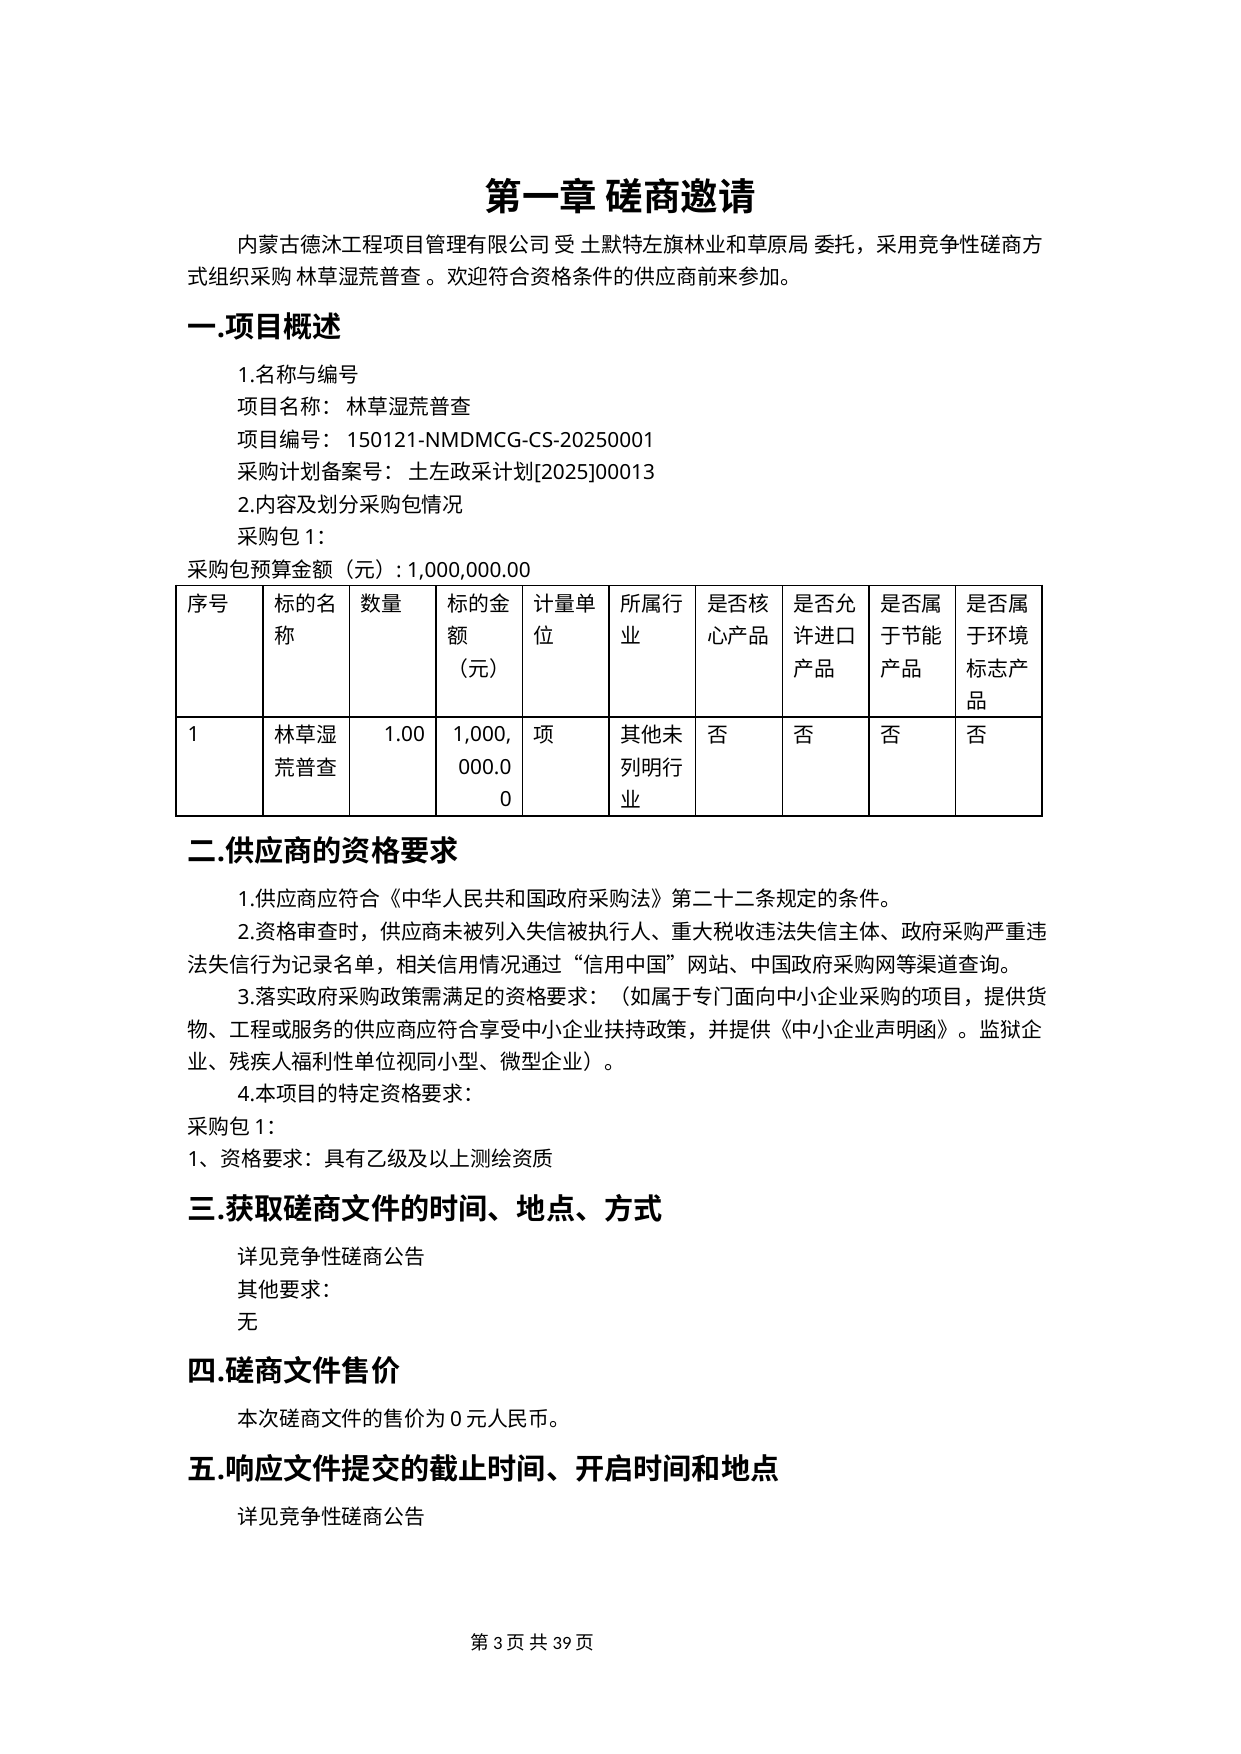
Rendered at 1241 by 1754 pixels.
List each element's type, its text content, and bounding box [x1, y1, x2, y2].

text 项目编号： 150121-NMDMCG-CS-20250001 [187, 422, 1053, 454]
text 项目名称： 林草湿荒普查 [187, 389, 1053, 422]
text 1.名称与编号 [187, 357, 1053, 389]
table_cell 1,000,000.00 [437, 718, 522, 815]
table_header 是否核心产品 [696, 586, 782, 716]
text 3.落实政府采购政策需满足的资格要求：（如属于专门面向中小企业采购的项目，提供货物、工程或服务的供应商应符合享受中小企业扶持政策，并提供《中小企业声明函》。监狱企业、残疾人福利性单位视同小型、微型企业）。 [187, 979, 1053, 1077]
table_cell 林草湿荒普查 [264, 718, 349, 815]
text 其他要求： [187, 1272, 1053, 1304]
text 本次磋商文件的售价为0元人民币。 [187, 1402, 1053, 1434]
table_header 是否属于节能产品 [870, 586, 955, 716]
table_header 数量 [350, 586, 435, 716]
table_cell 项 [523, 718, 608, 815]
text 1.供应商应符合《中华人民共和国政府采购法》第二十二条规定的条件。 [187, 882, 1053, 914]
table_header 是否允许进口产品 [783, 586, 868, 716]
table_cell 否 [870, 718, 955, 815]
table_cell 否 [696, 718, 782, 815]
text 无 [187, 1304, 1053, 1337]
table_cell 其他未列明行业 [610, 718, 695, 815]
text 第一章 磋商邀请 [187, 162, 1053, 227]
text 内蒙古德沐工程项目管理有限公司 受 土默特左旗林业和草原局 委托，采用竞争性磋商方式组织采购 林草湿荒普查 。欢迎符合资格条件的供应商前来参加。 [187, 227, 1053, 292]
text 一.项目概述 [187, 292, 1053, 357]
table_header 是否属于环境标志产品 [956, 586, 1041, 716]
text 五.响应文件提交的截止时间、开启时间和地点 [187, 1434, 1053, 1499]
text 详见竞争性磋商公告 [187, 1499, 1053, 1532]
text 2.资格审查时，供应商未被列入失信被执行人、重大税收违法失信主体、政府采购严重违法失信行为记录名单，相关信用情况通过“信用中国”网站、中国政府采购网等渠道查询。 [187, 914, 1053, 979]
table_header 标的名称 [264, 586, 349, 716]
text 二.供应商的资格要求 [187, 817, 1053, 882]
table_header 计量单位 [523, 586, 608, 716]
table_cell 1 [177, 718, 262, 815]
table_cell 否 [956, 718, 1041, 815]
text 采购包1： [187, 1109, 1053, 1142]
table_header 所属行业 [610, 586, 695, 716]
text 三.获取磋商文件的时间、地点、方式 [187, 1174, 1053, 1239]
table_header 标的金额 （元） [437, 586, 522, 716]
text 1、资格要求：具有乙级及以上测绘资质 [187, 1142, 1053, 1174]
text 采购包预算金额（元）: 1,000,000.00 [187, 552, 1053, 584]
text 采购包1： [187, 519, 1053, 552]
text 采购计划备案号： 土左政采计划[2025]00013 [187, 454, 1053, 487]
text 2.内容及划分采购包情况 [187, 487, 1053, 519]
table_header 序号 [177, 586, 262, 716]
text 4.本项目的特定资格要求： [187, 1077, 1053, 1109]
text 四.磋商文件售价 [187, 1337, 1053, 1402]
text 详见竞争性磋商公告 [187, 1239, 1053, 1272]
table_cell 否 [783, 718, 868, 815]
table_cell 1.00 [350, 718, 435, 815]
